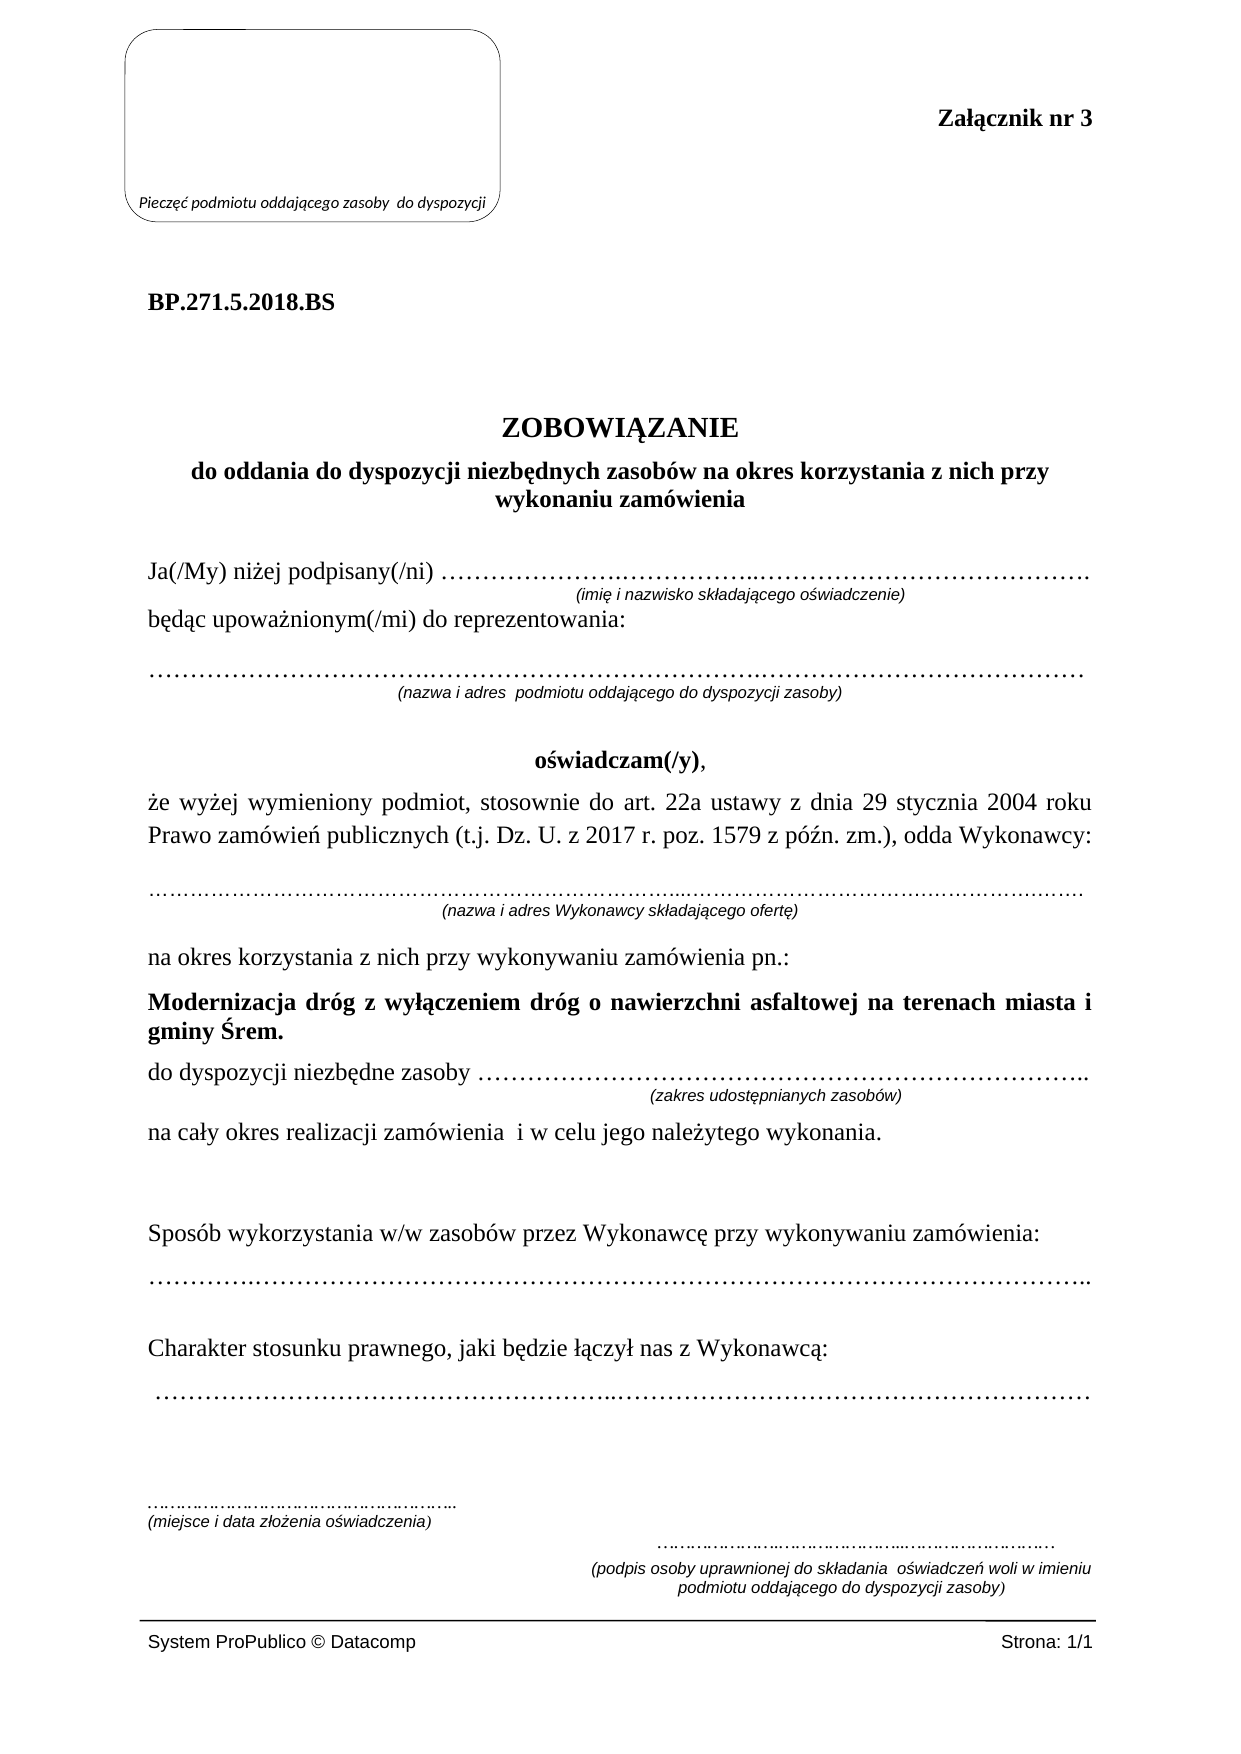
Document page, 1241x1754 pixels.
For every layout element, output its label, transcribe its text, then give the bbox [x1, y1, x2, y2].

text (imię i nazwisko składającego oświadczenie) [576, 585, 1093, 604]
text ………………….…………………..……………………… [148, 1531, 1093, 1553]
text …………………………….………………………………….………………………………… [148, 654, 1093, 683]
text ………………………………………………..………………………………………………… [148, 1376, 1093, 1405]
subtitle Załącznik nr 3 [207, 103, 1093, 132]
text (nazwa i adres Wykonawcy składającego ofertę) [148, 901, 1093, 920]
text …………………………………………………………………....…………………………….…………….……. [148, 877, 1093, 901]
text ZOBOWIĄZANIE [148, 410, 1093, 443]
text na cały okres realizacji zamówienia i w celu jego należytego wykonania. [148, 1117, 1093, 1146]
text będąc upoważnionym(/mi) do reprezentowania: [148, 604, 1093, 633]
text na okres korzystania z nich przy wykonywaniu zamówienia pn.: [148, 942, 1093, 970]
text ……………………………………………….. [148, 1491, 1093, 1512]
text ………….……………………………………………………………………………………….. [148, 1261, 1093, 1290]
text (podpis osoby uprawnionej do składania oświadczeń woli w imieniu podmiotu oddającego do dyspozycji zasoby) [590, 1559, 1093, 1597]
text BP.271.5.2018.BS [148, 287, 1093, 316]
text do dyspozycji niezbędne zasoby ……………………………………………………………….. [148, 1057, 1093, 1086]
text (miejsce i data złożenia oświadczenia) [148, 1512, 1093, 1531]
text (zakres udostępnianych zasobów) [251, 1086, 1093, 1105]
text do oddania do dyspozycji niezbędnych zasobów na okres korzystania z nich przy wykonaniu zamówienia [148, 456, 1093, 513]
text Charakter stosunku prawnego, jaki będzie łączył nas z Wykonawcą: [148, 1333, 1093, 1362]
text Modernizacja dróg z wyłączeniem dróg o nawierzchni asfaltowej na terenach miasta i gminy Śrem. [148, 987, 1093, 1044]
text Sposób wykorzystania w/w zasobów przez Wykonawcę przy wykonywaniu zamówienia: [148, 1218, 1093, 1247]
text Ja(/My) niżej podpisany(/ni) ………………….……………..…………………………………. [148, 556, 1093, 585]
text (nazwa i adres podmiotu oddającego do dyspozycji zasoby) [148, 683, 1093, 702]
text że wyżej wymieniony podmiot, stosownie do art. 22a ustawy z dnia 29 stycznia 2004 roku Prawo zamówień publicznych (t.j. Dz. U. z 2017 r. poz. 1579 z późn. zm.), odda Wykonawcy: [148, 787, 1093, 849]
text oświadczam(/y), [148, 746, 1093, 774]
